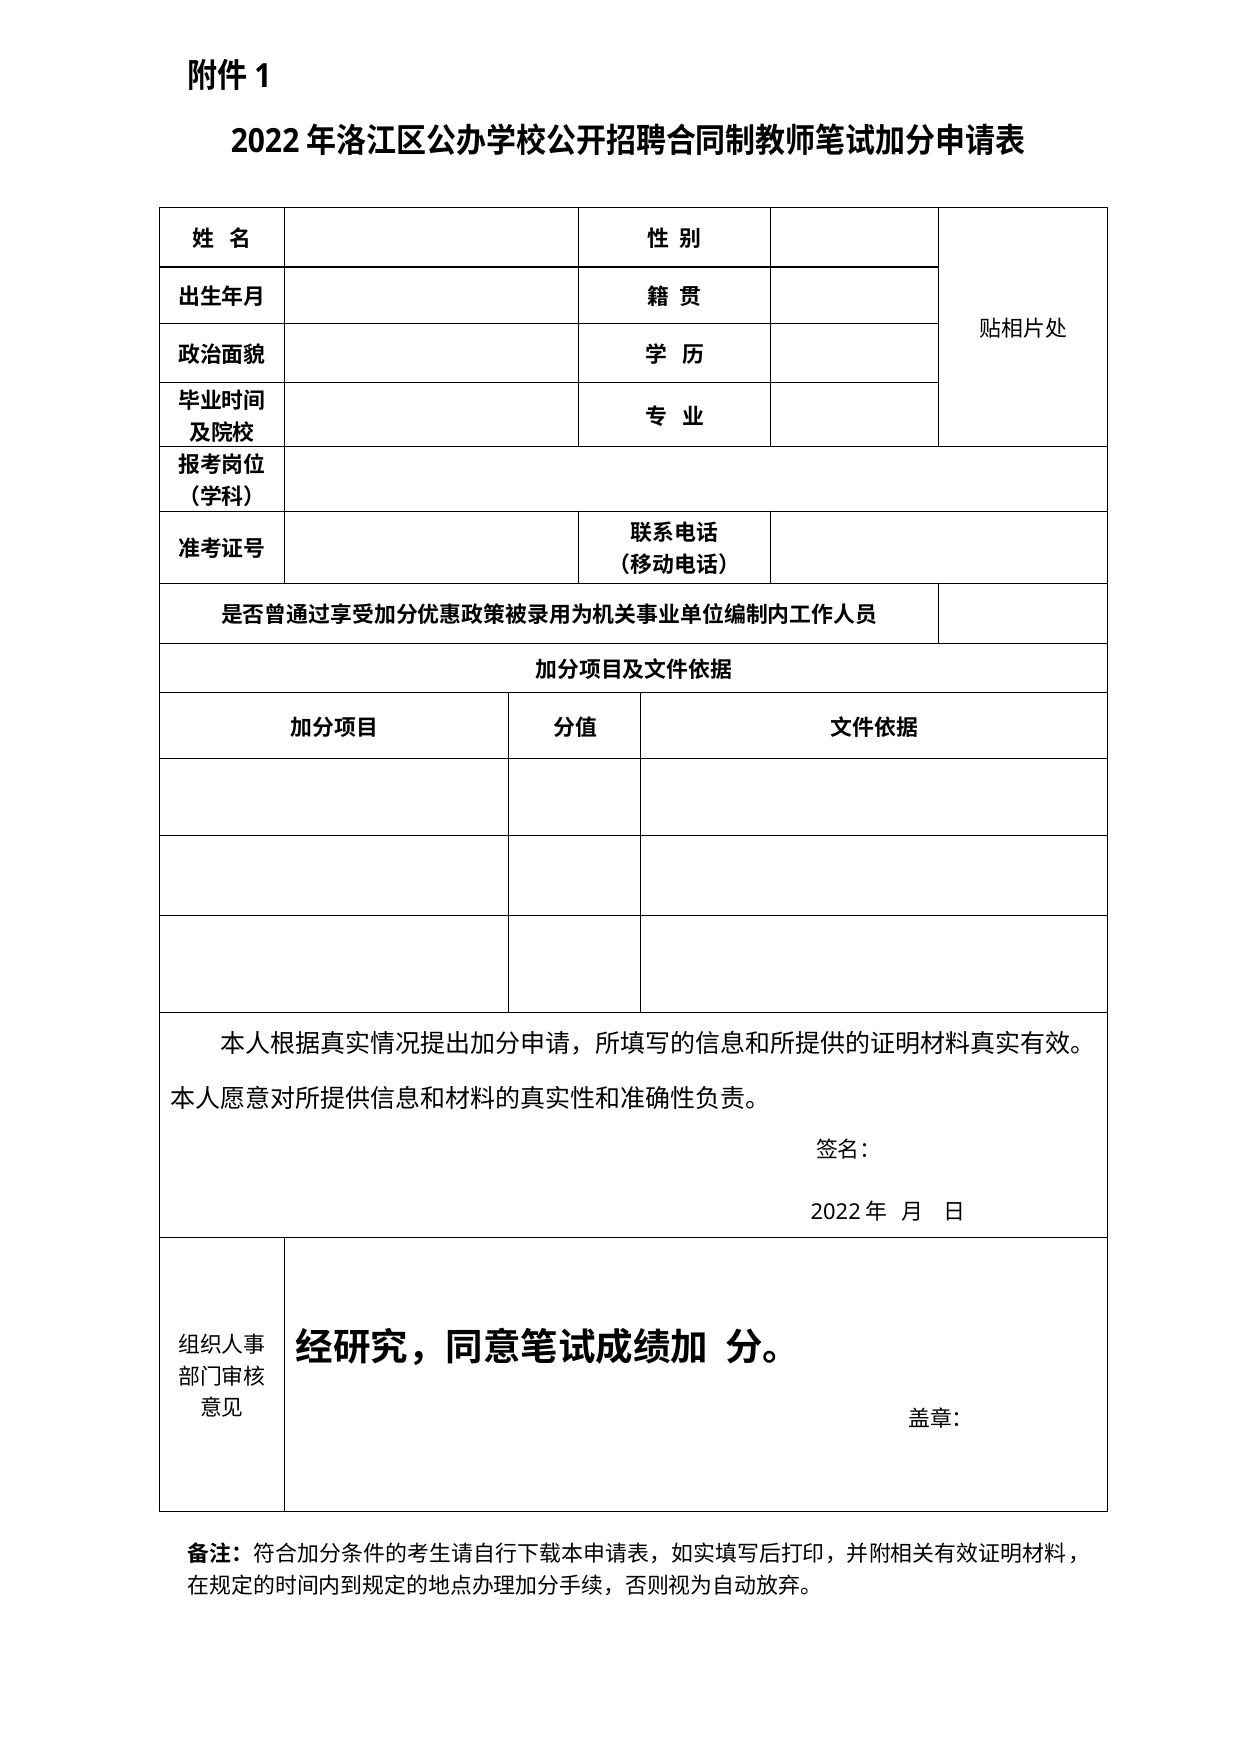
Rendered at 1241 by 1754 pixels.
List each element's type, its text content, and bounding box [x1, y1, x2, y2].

table_cell [285, 447, 1107, 511]
table_cell 加分项目及文件依据 [160, 644, 1107, 692]
table_cell 是否曾通过享受加分优惠政策被录用为机关事业单位编制内工作人员 [160, 584, 938, 643]
table_header [771, 208, 938, 266]
table_cell [641, 916, 1107, 1012]
table_cell [641, 836, 1107, 915]
table_cell 学 历 [579, 324, 770, 382]
table_cell 本人根据真实情况提出加分申请，所填写的信息和所提供的证明材料真实有效。本人愿意对所提供信息和材料的真实性和准确性负责。 签名： 2022年 月 日 [160, 1013, 1107, 1237]
text 附件1 [187, 40, 1069, 105]
table_cell 组织人事部门审核意见 [160, 1238, 284, 1511]
table_cell 联系电话 （移动电话） [579, 512, 770, 582]
table_cell [285, 512, 578, 582]
table_cell 分值 [509, 693, 640, 758]
table_cell [160, 759, 508, 835]
table_header 性 别 [579, 208, 770, 266]
table_header [285, 208, 578, 266]
table_cell [771, 268, 938, 323]
table_cell [771, 383, 938, 446]
table_cell 籍 贯 [579, 268, 770, 323]
table_cell [509, 916, 640, 1012]
table_cell 专 业 [579, 383, 770, 446]
table_header 姓 名 [160, 208, 284, 266]
table_cell [771, 324, 938, 382]
text 备注：符合加分条件的考生请自行下载本申请表，如实填写后打印，并附相关有效证明材料，在规定的时间内到规定的地点办理加分手续，否则视为自动放弃。 [187, 1512, 1069, 1600]
table_cell [160, 836, 508, 915]
table_cell 加分项目 [160, 693, 508, 758]
table_cell 文件依据 [641, 693, 1107, 758]
table_cell 出生年月 [160, 268, 284, 323]
table_cell [641, 759, 1107, 835]
table_cell 经研究，同意笔试成绩加 分。 盖章： [285, 1238, 1107, 1511]
table_cell 政治面貌 [160, 324, 284, 382]
table_header 贴相片处 [939, 208, 1107, 446]
table_cell 毕业时间及院校 [160, 383, 284, 446]
table_cell [509, 836, 640, 915]
text 2022年洛江区公办学校公开招聘合同制教师笔试加分申请表 [187, 105, 1069, 170]
table_cell [285, 324, 578, 382]
table_cell [509, 759, 640, 835]
table_cell [285, 383, 578, 446]
table_cell [285, 268, 578, 323]
table_cell 报考岗位（学科） [160, 447, 284, 511]
table_cell [771, 512, 1107, 582]
table_cell 准考证号 [160, 512, 284, 582]
table_cell [939, 584, 1107, 643]
table_cell [160, 916, 508, 1012]
